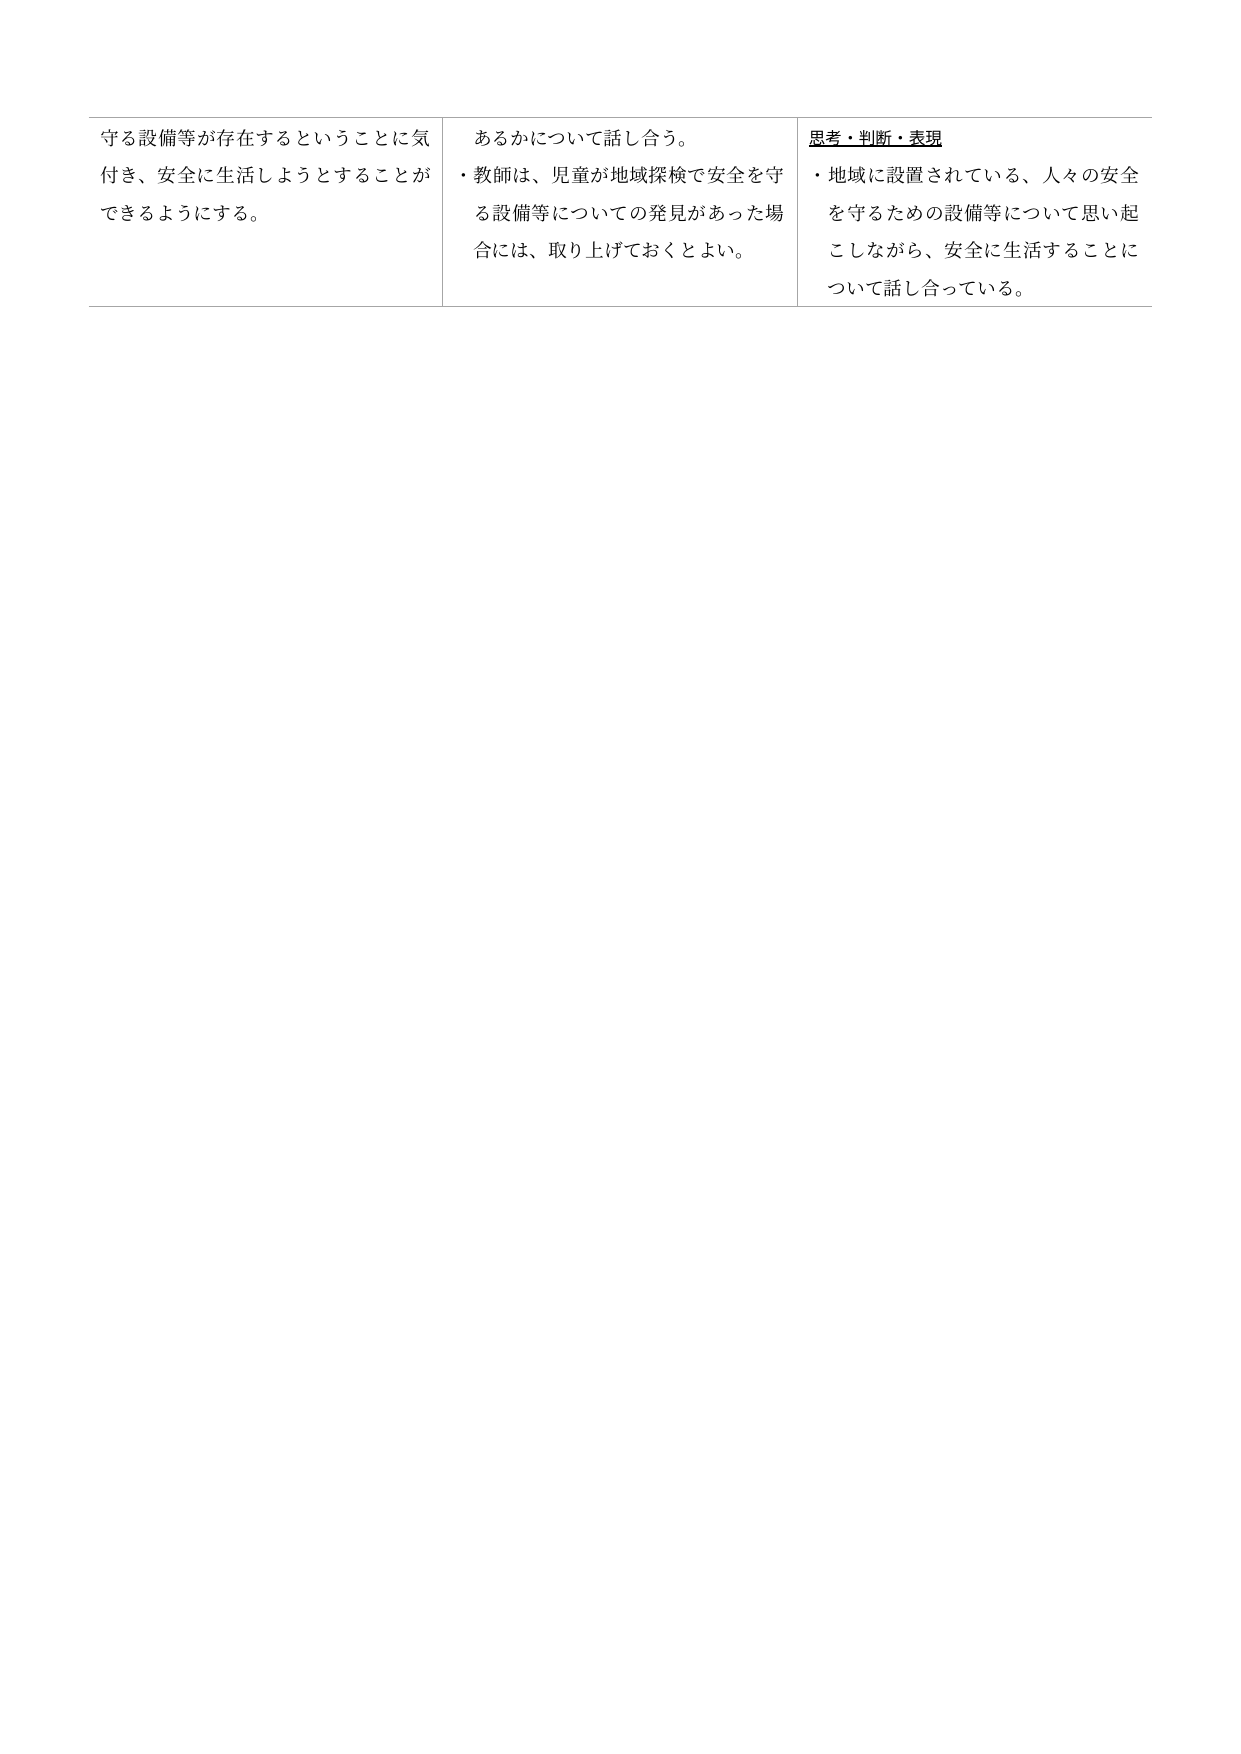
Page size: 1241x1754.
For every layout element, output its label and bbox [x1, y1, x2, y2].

table_cell [89, 118, 442, 306]
